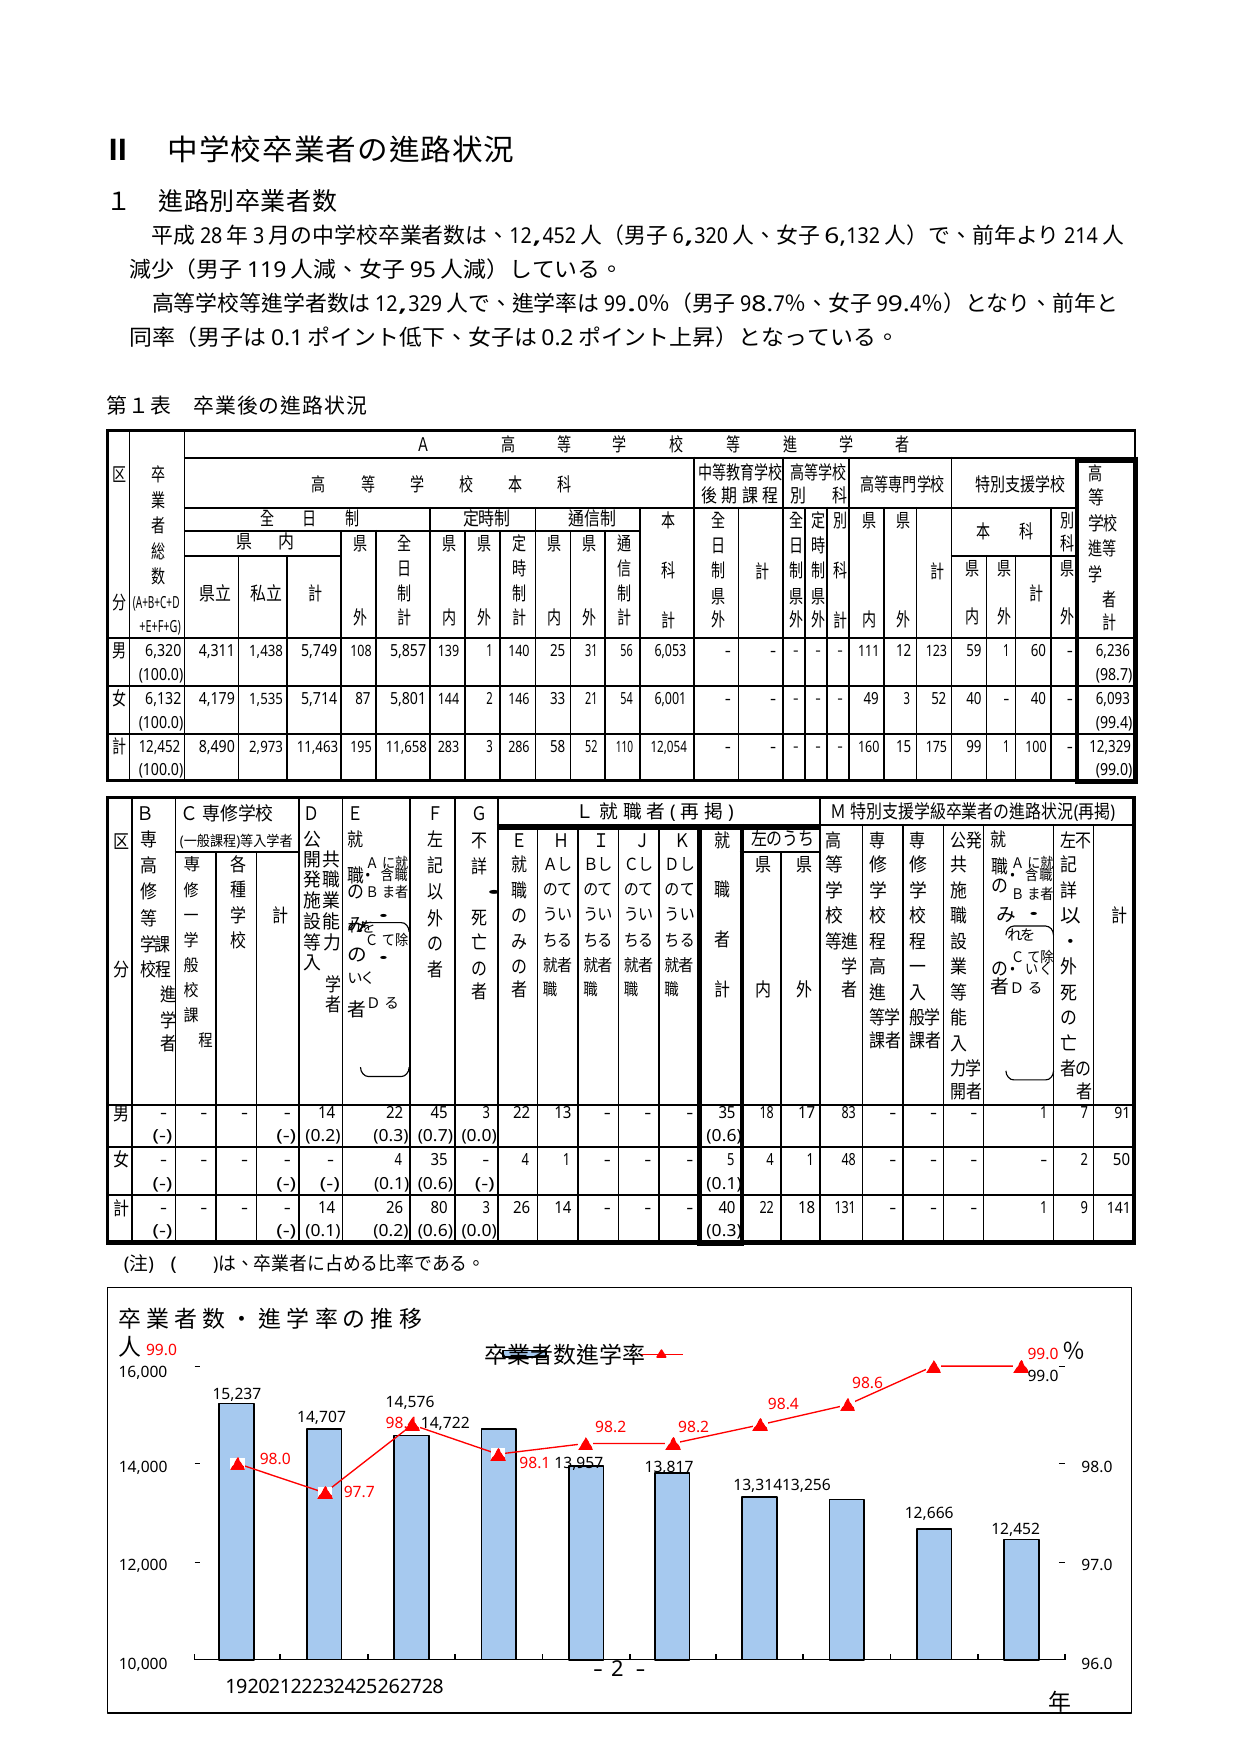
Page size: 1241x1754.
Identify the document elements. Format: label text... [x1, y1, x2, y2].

table_cell - [217, 1148, 256, 1194]
table_cell 4,311 [185, 639, 238, 685]
table_cell 女 [109, 687, 129, 733]
table_cell - [806, 735, 826, 779]
table_cell 3 [885, 687, 916, 733]
table_cell 通 信制 計 [606, 532, 639, 637]
table_cell 60 [1016, 639, 1050, 685]
table_cell 4 (0.1) [343, 1148, 409, 1194]
table_cell 5,714 [288, 687, 340, 733]
table_cell 58 [536, 735, 570, 779]
table_cell 特別支援学校 [952, 459, 1075, 507]
table_cell 6,132 (100.0) [130, 687, 184, 733]
table_cell 県 内 [744, 853, 780, 1103]
table_cell 公発 共施職設業等能入力学 開者 [944, 826, 983, 1103]
table_cell 1,438 [239, 639, 286, 685]
table_cell 全 日制 計 [377, 532, 429, 637]
table_cell 18 [744, 1106, 780, 1146]
table_cell - [619, 1106, 658, 1146]
table_cell 35 (0.6) [411, 1148, 454, 1194]
table_cell 56 [606, 639, 639, 685]
table_cell 制 [341, 509, 358, 530]
table_cell 県 内 [431, 532, 464, 637]
table_cell 専修一学般校課 程 [176, 853, 215, 1103]
table_cell 40 [1016, 687, 1050, 733]
table_cell [277, 459, 296, 507]
table_cell 専 修学校程一入般学 課者 [904, 826, 943, 1103]
table_cell 5 (0.1) [702, 1148, 740, 1194]
text 平成28年3月の中学校卒業者数は、12,452人（男子6,320人、女子6,132人）で、前年より214人減少（男子119人減、女子95人減）している。 [129, 220, 1133, 284]
table_cell [185, 459, 231, 507]
table_cell [231, 509, 249, 530]
table_cell Ｋ Ｄしのてういちる就者 職 [660, 830, 697, 1103]
table_header [296, 432, 341, 457]
table_cell Ｉ Ｂしのてういちる就者 職 [579, 830, 618, 1103]
picture [665, 1437, 681, 1450]
table_cell 計 [917, 509, 951, 637]
table_cell 286 [501, 735, 535, 779]
table_cell 全 [249, 509, 277, 530]
table_cell - [1052, 735, 1075, 779]
table_cell 31 [571, 639, 604, 685]
table_header 校 [640, 432, 694, 457]
table_cell [249, 459, 277, 507]
table_header 区 分 [109, 799, 131, 1103]
table_cell - [863, 1196, 902, 1240]
table_cell 5,749 [288, 639, 340, 685]
table_header [805, 432, 827, 457]
subtitle Ⅱ 中学校卒業者の進路状況 [106, 129, 1157, 169]
table_cell 21 [571, 687, 604, 733]
table_cell - (-) [257, 1196, 298, 1240]
table_cell 52 [917, 687, 951, 733]
table_cell 校 [430, 459, 486, 507]
table_header Ｅ 就 職Ａ に就 含職 のＢ ま者 み・れを Ｃ て除 の・いく 者Ｄ る [343, 799, 409, 1103]
text 第１表 卒業後の進路状況 [106, 391, 1157, 419]
table_cell - [784, 735, 804, 779]
table_cell - [619, 1196, 658, 1240]
table_cell 計 [739, 509, 782, 637]
table_cell 146 [501, 687, 535, 733]
table_cell 9 [1054, 1196, 1093, 1240]
table_cell 左のうち [744, 830, 819, 851]
table_cell 141 [1094, 1196, 1132, 1240]
table_cell 48 [821, 1148, 862, 1194]
table_header 卒業者総数 (A+B+C+D +E+F+G) [130, 432, 184, 637]
table_cell - [944, 1196, 983, 1240]
table_cell 26 (0.2) [343, 1196, 409, 1240]
table_cell - (-) [257, 1148, 298, 1194]
table_cell - [987, 687, 1015, 733]
table_cell 139 [431, 639, 464, 685]
table_cell 111 [850, 639, 883, 685]
table_cell - [660, 1196, 697, 1240]
table_cell 35 (0.6) [702, 1106, 740, 1146]
table_cell 計 [109, 1196, 131, 1240]
table_cell 12,054 [641, 735, 693, 779]
table_cell 1 [538, 1148, 577, 1194]
table_cell 3 [466, 735, 499, 779]
table_cell [277, 509, 296, 530]
table_cell - [904, 1148, 943, 1194]
table_cell 私立 [239, 557, 286, 637]
table_cell - [904, 1106, 943, 1146]
picture [1013, 1360, 1029, 1373]
picture [490, 1448, 506, 1461]
table_header Ｄ 公 開共 発職 施業 設能 等力 入 学者 [300, 799, 342, 1103]
table_cell - [944, 1148, 983, 1194]
table_cell 18 [782, 1196, 819, 1240]
table_header [916, 432, 951, 457]
table_cell 4 [499, 1148, 537, 1194]
table_cell 全 日制県 外 [695, 509, 738, 637]
table_cell 1 [984, 1106, 1053, 1146]
table_cell 140 [501, 639, 535, 685]
table_header 等 [535, 432, 571, 457]
table_cell 59 [952, 639, 986, 685]
table_header 者 [884, 432, 916, 457]
table_header [739, 432, 775, 457]
table_cell - [660, 1148, 697, 1194]
table_cell 計 [288, 557, 340, 637]
table_cell 160 [850, 735, 883, 779]
table_cell 87 [342, 687, 375, 733]
table_cell 就 職Ａ に就 含職 のＢ ま者 み・れを のＣ て除 いく 者Ｄ る [984, 826, 1053, 1103]
table_cell 定 時制 計 [501, 532, 535, 637]
table_cell [358, 509, 376, 530]
table_cell 左不 記詳以・外死の亡者の 者 [1054, 826, 1093, 1103]
picture [752, 1418, 768, 1431]
subtitle １ 進路別卒業者数 [106, 183, 1157, 217]
table_cell [640, 459, 693, 507]
table_header [358, 432, 376, 457]
table_cell 本 [486, 459, 535, 507]
table_cell 54 [606, 687, 639, 733]
table_cell - [944, 1106, 983, 1146]
table_cell 1 [987, 735, 1015, 779]
table_header [185, 432, 231, 457]
picture [317, 1486, 333, 1499]
table_header 区 分 [109, 432, 129, 637]
table_cell 1 [782, 1148, 819, 1194]
table_cell 11,463 [288, 735, 340, 779]
table_cell 定 時制県 外 [806, 509, 826, 637]
table_header [1051, 432, 1077, 457]
table_cell 5,801 [377, 687, 429, 733]
table_header [1016, 432, 1051, 457]
table_cell 195 [342, 735, 375, 779]
table_cell - [579, 1196, 618, 1240]
table_cell 110 [606, 735, 639, 779]
table_cell 1,535 [239, 687, 286, 733]
table_cell 科 [1016, 509, 1050, 555]
table_cell 県 外 [466, 532, 499, 637]
table_header Ｌ 就 職 者 ( 再 掲 ) [499, 799, 819, 824]
table_cell 91 [1094, 1106, 1132, 1146]
table_cell - [904, 1196, 943, 1240]
table_header [951, 432, 1016, 457]
table_cell - [1052, 687, 1075, 733]
table_cell 4,179 [185, 687, 238, 733]
table_cell 8,490 [185, 735, 238, 779]
table_cell - [863, 1148, 902, 1194]
table_cell - [176, 1106, 215, 1146]
table_cell - [828, 639, 848, 685]
table_cell - [739, 735, 782, 779]
table_cell 2,973 [239, 735, 286, 779]
table_cell 1 [984, 1196, 1053, 1240]
table_cell 45 (0.7) [411, 1106, 454, 1146]
table_header [249, 432, 277, 457]
table_cell - (-) [133, 1196, 175, 1240]
table_cell - [784, 687, 804, 733]
table_cell 100 [1016, 735, 1050, 779]
table_cell 2 [466, 687, 499, 733]
table_cell 49 [850, 687, 883, 733]
table_cell - [217, 1196, 256, 1240]
table_cell 14 (0.1) [300, 1196, 342, 1240]
table_cell 15 [885, 735, 916, 779]
table_cell - [739, 639, 782, 685]
table_cell 高等専門学校 [850, 459, 951, 507]
table_cell Ｅ 就職のみの 者 [499, 830, 537, 1103]
table_cell 高等学校 別 科 [784, 459, 848, 507]
table_cell - [619, 1148, 658, 1194]
table_cell 4 [744, 1148, 780, 1194]
table_cell 専 修学校程高進等学 課者 [863, 826, 902, 1103]
table_cell 等 [358, 459, 376, 507]
table_cell 14 [538, 1196, 577, 1240]
table_cell 1 [987, 639, 1015, 685]
table_cell 6,053 [641, 639, 693, 685]
table_cell 123 [917, 639, 951, 685]
table_cell 3 (0.0) [456, 1106, 497, 1146]
table_cell 日 [296, 509, 341, 530]
table_cell - [1052, 639, 1075, 685]
table_header Ｃ 専修学校 (一般課程)等入学者 [176, 799, 298, 851]
text 高等学校等進学者数は12,329人で、進学率は99.0％（男子98.7％、女子99.4％）となり、前年と同率（男子は0.1ポイント低下、女子は0.2ポイント上昇）となっている。 [129, 288, 1133, 352]
table_cell 科 [535, 459, 571, 507]
table_cell - (-) [133, 1106, 175, 1146]
table_header Ｆ 左記以 外の者 [411, 799, 454, 1103]
table_cell 6,093 (99.4) [1079, 687, 1133, 733]
table_header 高 [486, 432, 535, 457]
table_cell 本 科計 [641, 509, 693, 637]
table_cell [231, 459, 249, 507]
table_cell 計 [1016, 557, 1050, 637]
table_cell 高 [296, 459, 341, 507]
table_cell 33 [536, 687, 570, 733]
table_header [1077, 432, 1134, 457]
table_cell 県 外 [571, 532, 604, 637]
table_cell - [579, 1148, 618, 1194]
table_cell 50 [1094, 1148, 1132, 1194]
table_cell - [660, 1106, 697, 1146]
table_cell [376, 509, 429, 530]
table_cell 県立 [185, 557, 238, 637]
table_cell 別 科 [1052, 509, 1075, 555]
table_cell 高 等学校等進 学 者 [821, 826, 862, 1103]
table_cell 175 [917, 735, 951, 779]
table_cell 5,857 [377, 639, 429, 685]
table_cell 1 [466, 639, 499, 685]
table_cell 6,320 (100.0) [130, 639, 184, 685]
table_header 学 [827, 432, 884, 457]
table_header [277, 432, 296, 457]
table_cell 本 [952, 509, 1016, 555]
table_cell 25 [536, 639, 570, 685]
table_header Ａ [376, 432, 430, 457]
table_cell 県 内 [952, 557, 986, 637]
table_cell 就 職者計 [702, 830, 740, 1103]
table_cell - [695, 639, 738, 685]
table_cell 高 等学校進等学 者 計 [1079, 463, 1133, 637]
table_cell 83 [821, 1106, 862, 1146]
table_cell 中等教育学校 後 期 課 程 [695, 459, 782, 507]
table_header [231, 432, 249, 457]
table_cell 11,658 [377, 735, 429, 779]
table_cell 女 [109, 1148, 131, 1194]
table_cell - [828, 687, 848, 733]
table_cell 40 [952, 687, 986, 733]
table_cell 26 [499, 1196, 537, 1240]
table_cell 定時制 [431, 509, 535, 530]
table_header Ｍ 特別支援学級卒業者の進路状況(再掲) [821, 799, 1132, 824]
table_cell - [984, 1148, 1053, 1194]
table_cell 県 内 [850, 509, 883, 637]
table_cell Ｊ Ｃしのてういちる就者 職 [619, 830, 658, 1103]
table_cell 12,329 (99.0) [1079, 735, 1133, 779]
table_cell 3 (0.0) [456, 1196, 497, 1240]
table_cell 22 (0.3) [343, 1106, 409, 1146]
table_cell 各 種学校 [217, 853, 256, 1103]
table_cell 14 (0.2) [300, 1106, 342, 1146]
table_cell - [828, 735, 848, 779]
table_cell 通信制 [536, 509, 639, 530]
table_cell - [739, 687, 782, 733]
table_cell 22 [499, 1106, 537, 1146]
table_cell 県 外 [987, 557, 1015, 637]
table_cell 県 外 [1052, 557, 1075, 637]
table_cell [571, 459, 605, 507]
table_cell 県 内 [185, 532, 340, 555]
table_cell - [863, 1106, 902, 1146]
table_cell 計 [257, 853, 298, 1103]
table_cell 2 [1054, 1148, 1093, 1194]
table_cell - [176, 1148, 215, 1194]
table_cell 男 [109, 1106, 131, 1146]
table_cell 県 外 [782, 853, 819, 1103]
table_cell - (-) [133, 1148, 175, 1194]
table_cell 52 [571, 735, 604, 779]
table_cell 7 [1054, 1106, 1093, 1146]
table_cell - [806, 687, 826, 733]
table_cell 108 [342, 639, 375, 685]
table_cell 17 [782, 1106, 819, 1146]
table_cell 計 [1094, 826, 1132, 1103]
table_cell 40 (0.3) [702, 1196, 740, 1240]
table_cell - [784, 639, 804, 685]
table_cell 計 [109, 735, 129, 779]
table_cell - [217, 1106, 256, 1146]
table_header Ｇ 不詳 ・ 死亡の 者 [456, 799, 497, 1103]
table_header Ｂ 専高修等学課 校程 進学 者 [133, 799, 175, 1103]
text (注) ( )は、卒業者に占める比率である。 [94, 1250, 515, 1275]
table_cell 県 内 [536, 532, 570, 637]
table_cell - [579, 1106, 618, 1146]
table_header 進 [775, 432, 805, 457]
table_cell [185, 509, 231, 530]
table_cell 22 [744, 1196, 780, 1240]
picture [926, 1360, 941, 1373]
table_header [430, 432, 486, 457]
picture [230, 1457, 245, 1470]
table_cell - (-) [456, 1148, 497, 1194]
table_cell Ｈ Ａしのてういちる就者 職 [538, 830, 577, 1103]
table_cell 県 外 [885, 509, 916, 637]
table_cell 13 [538, 1106, 577, 1146]
table_cell - [176, 1196, 215, 1240]
table_cell 別 科計 [828, 509, 848, 637]
table_cell 99 [952, 735, 986, 779]
table_cell 学 [376, 459, 430, 507]
table_cell 144 [431, 687, 464, 733]
table_cell 6,001 [641, 687, 693, 733]
table_cell 県 外 [342, 532, 375, 637]
table_cell 6,236 (98.7) [1079, 639, 1133, 685]
table_cell - [695, 687, 738, 733]
table_cell 131 [821, 1196, 862, 1240]
table_cell 283 [431, 735, 464, 779]
table_cell [341, 459, 358, 507]
table_cell 80 (0.6) [411, 1196, 454, 1240]
picture [404, 1418, 420, 1431]
table_cell - (-) [300, 1148, 342, 1194]
table_cell 男 [109, 639, 129, 685]
table_cell - [695, 735, 738, 779]
picture [578, 1437, 593, 1450]
table_header [341, 432, 358, 457]
table_header [571, 432, 605, 457]
table_header 学 [605, 432, 640, 457]
picture [840, 1398, 855, 1411]
table_header 等 [694, 432, 738, 457]
table_cell [605, 459, 640, 507]
table_cell 12 [885, 639, 916, 685]
table_cell - (-) [257, 1106, 298, 1146]
table_cell 全 日制県 外 [784, 509, 804, 637]
table_cell 12,452 (100.0) [130, 735, 184, 779]
table_cell - [806, 639, 826, 685]
